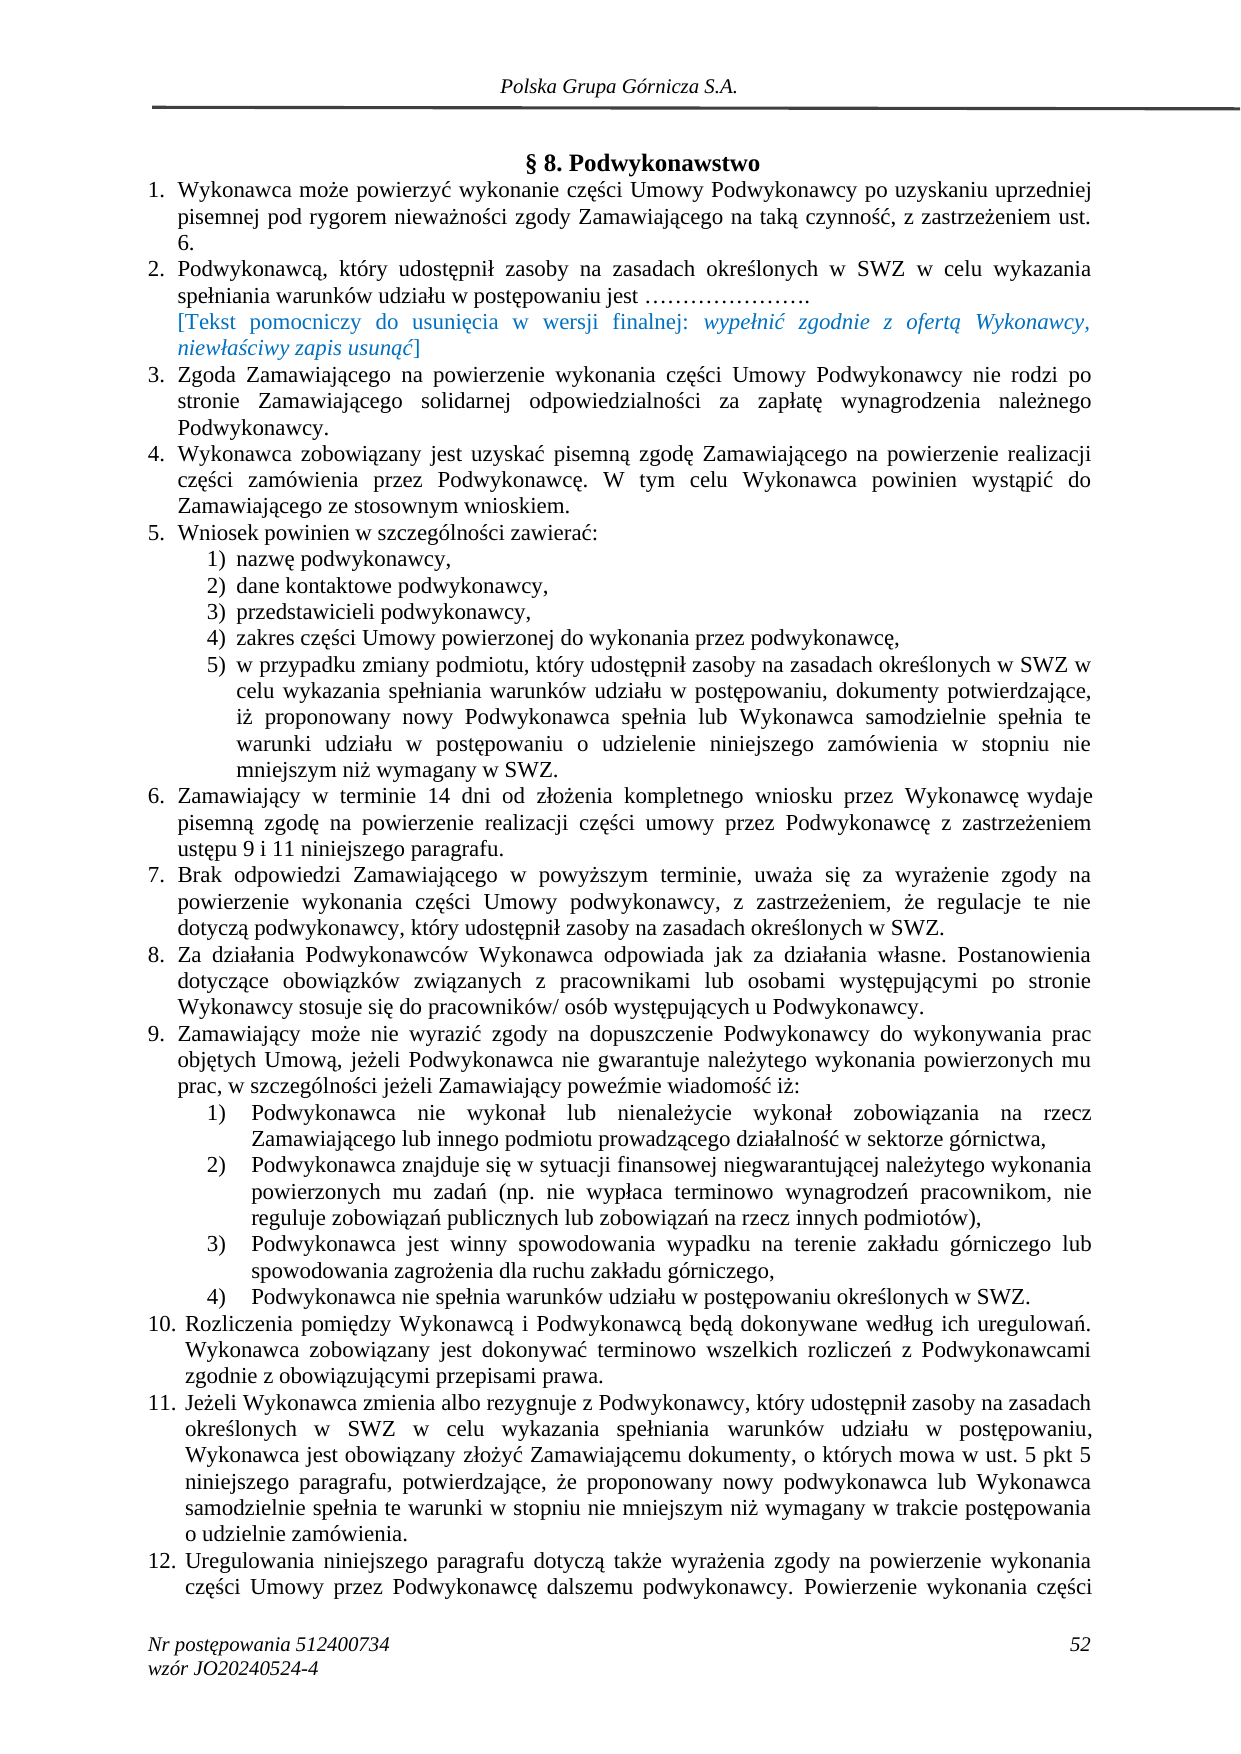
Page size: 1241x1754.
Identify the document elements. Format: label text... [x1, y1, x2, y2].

list Brak odpowiedzi Zamawiającego w powyższym terminie, uważa się za wyrażenie zgody na powierzenie wykonania części Umowy podwykonawcy, z zastrzeżeniem, że regulacje te nie dotyczą podwykonawcy, który udostępnił zasoby na zasadach określonych w SWZ. [148, 862, 1093, 941]
list Podwykonawcą, który udostępnił zasoby na zasadach określonych w SWZ w celu wykazania spełniania warunków udziału w postępowaniu jest …………………. [148, 255, 1093, 308]
text [Tekst pomocniczy do usunięcia w wersji finalnej: wypełnić zgodnie z ofertą Wykonawcy, niewłaściwy zapis usunąć] [177, 308, 1093, 361]
list Wykonawca zobowiązany jest uzyskać pisemną zgodę Zamawiającego na powierzenie realizacji części zamówienia przez Podwykonawcę. W tym celu Wykonawca powinien wystąpić do Zamawiającego ze stosownym wnioskiem. [148, 440, 1093, 519]
list Wniosek powinien w szczególności zawierać: [148, 519, 1093, 545]
list w przypadku zmiany podmiotu, który udostępnił zasoby na zasadach określonych w SWZ w celu wykazania spełniania warunków udziału w postępowaniu, dokumenty potwierdzające, iż proponowany nowy Podwykonawca spełnia lub Wykonawca samodzielnie spełnia te warunki udziału w postępowaniu o udzielenie niniejszego zamówienia w stopniu nie mniejszym niż wymagany w SWZ. [207, 651, 1093, 782]
list Zamawiający w terminie 14 dni od złożenia kompletnego wniosku przez Wykonawcę wydaje pisemną zgodę na powierzenie realizacji części umowy przez Podwykonawcę z zastrzeżeniem ustępu 9 i 11 niniejszego paragrafu. [148, 782, 1093, 862]
list zakres części Umowy powierzonej do wykonania przez podwykonawcę, [207, 624, 1093, 651]
list Jeżeli Wykonawca zmienia albo rezygnuje z Podwykonawcy, który udostępnił zasoby na zasadach określonych w SWZ w celu wykazania spełniania warunków udziału w postępowaniu, Wykonawca jest obowiązany złożyć Zamawiającemu dokumenty, o których mowa w ust. 5 pkt 5 niniejszego paragrafu, potwierdzające, że proponowany nowy podwykonawca lub Wykonawca samodzielnie spełnia te warunki w stopniu nie mniejszym niż wymagany w trakcie postępowania o udzielnie zamówienia. [148, 1389, 1093, 1547]
text § 8. Podwykonawstwo [193, 148, 1093, 176]
list Podwykonawca nie wykonał lub nienależycie wykonał zobowiązania na rzecz Zamawiającego lub innego podmiotu prowadzącego działalność w sektorze górnictwa, [207, 1099, 1093, 1151]
list Podwykonawca jest winny spowodowania wypadku na terenie zakładu górniczego lub spowodowania zagrożenia dla ruchu zakładu górniczego, [207, 1231, 1093, 1283]
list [148, 1547, 1093, 1599]
list Za działania Podwykonawców Wykonawca odpowiada jak za działania własne. Postanowienia dotyczące obowiązków związanych z pracownikami lub osobami występującymi po stronie Wykonawcy stosuje się do pracowników/ osób występujących u Podwykonawcy. [148, 941, 1093, 1020]
list Zgoda Zamawiającego na powierzenie wykonania części Umowy Podwykonawcy nie rodzi po stronie Zamawiającego solidarnej odpowiedzialności za zapłatę wynagrodzenia należnego Podwykonawcy. [148, 361, 1093, 440]
list Podwykonawca znajduje się w sytuacji finansowej niegwarantującej należytego wykonania powierzonych mu zadań (np. nie wypłaca terminowo wynagrodzeń pracownikom, nie reguluje zobowiązań publicznych lub zobowiązań na rzecz innych podmiotów), [207, 1151, 1093, 1231]
list dane kontaktowe podwykonawcy, [207, 572, 1093, 598]
list nazwę podwykonawcy, [207, 545, 1093, 572]
list Rozliczenia pomiędzy Wykonawcą i Podwykonawcą będą dokonywane według ich uregulowań. Wykonawca zobowiązany jest dokonywać terminowo wszelkich rozliczeń z Podwykonawcami zgodnie z obowiązującymi przepisami prawa. [148, 1309, 1093, 1389]
list przedstawicieli podwykonawcy, [207, 598, 1093, 624]
list Zamawiający może nie wyrazić zgody na dopuszczenie Podwykonawcy do wykonywania prac objętych Umową, jeżeli Podwykonawca nie gwarantuje należytego wykonania powierzonych mu prac, w szczególności jeżeli Zamawiający poweźmie wiadomość iż: [148, 1020, 1093, 1099]
list Wykonawca może powierzyć wykonanie części Umowy Podwykonawcy po uzyskaniu uprzedniej pisemnej pod rygorem nieważności zgody Zamawiającego na taką czynność, z zastrzeżeniem ust. 6. [148, 176, 1093, 255]
list Podwykonawca nie spełnia warunków udziału w postępowaniu określonych w SWZ. [207, 1283, 1093, 1309]
